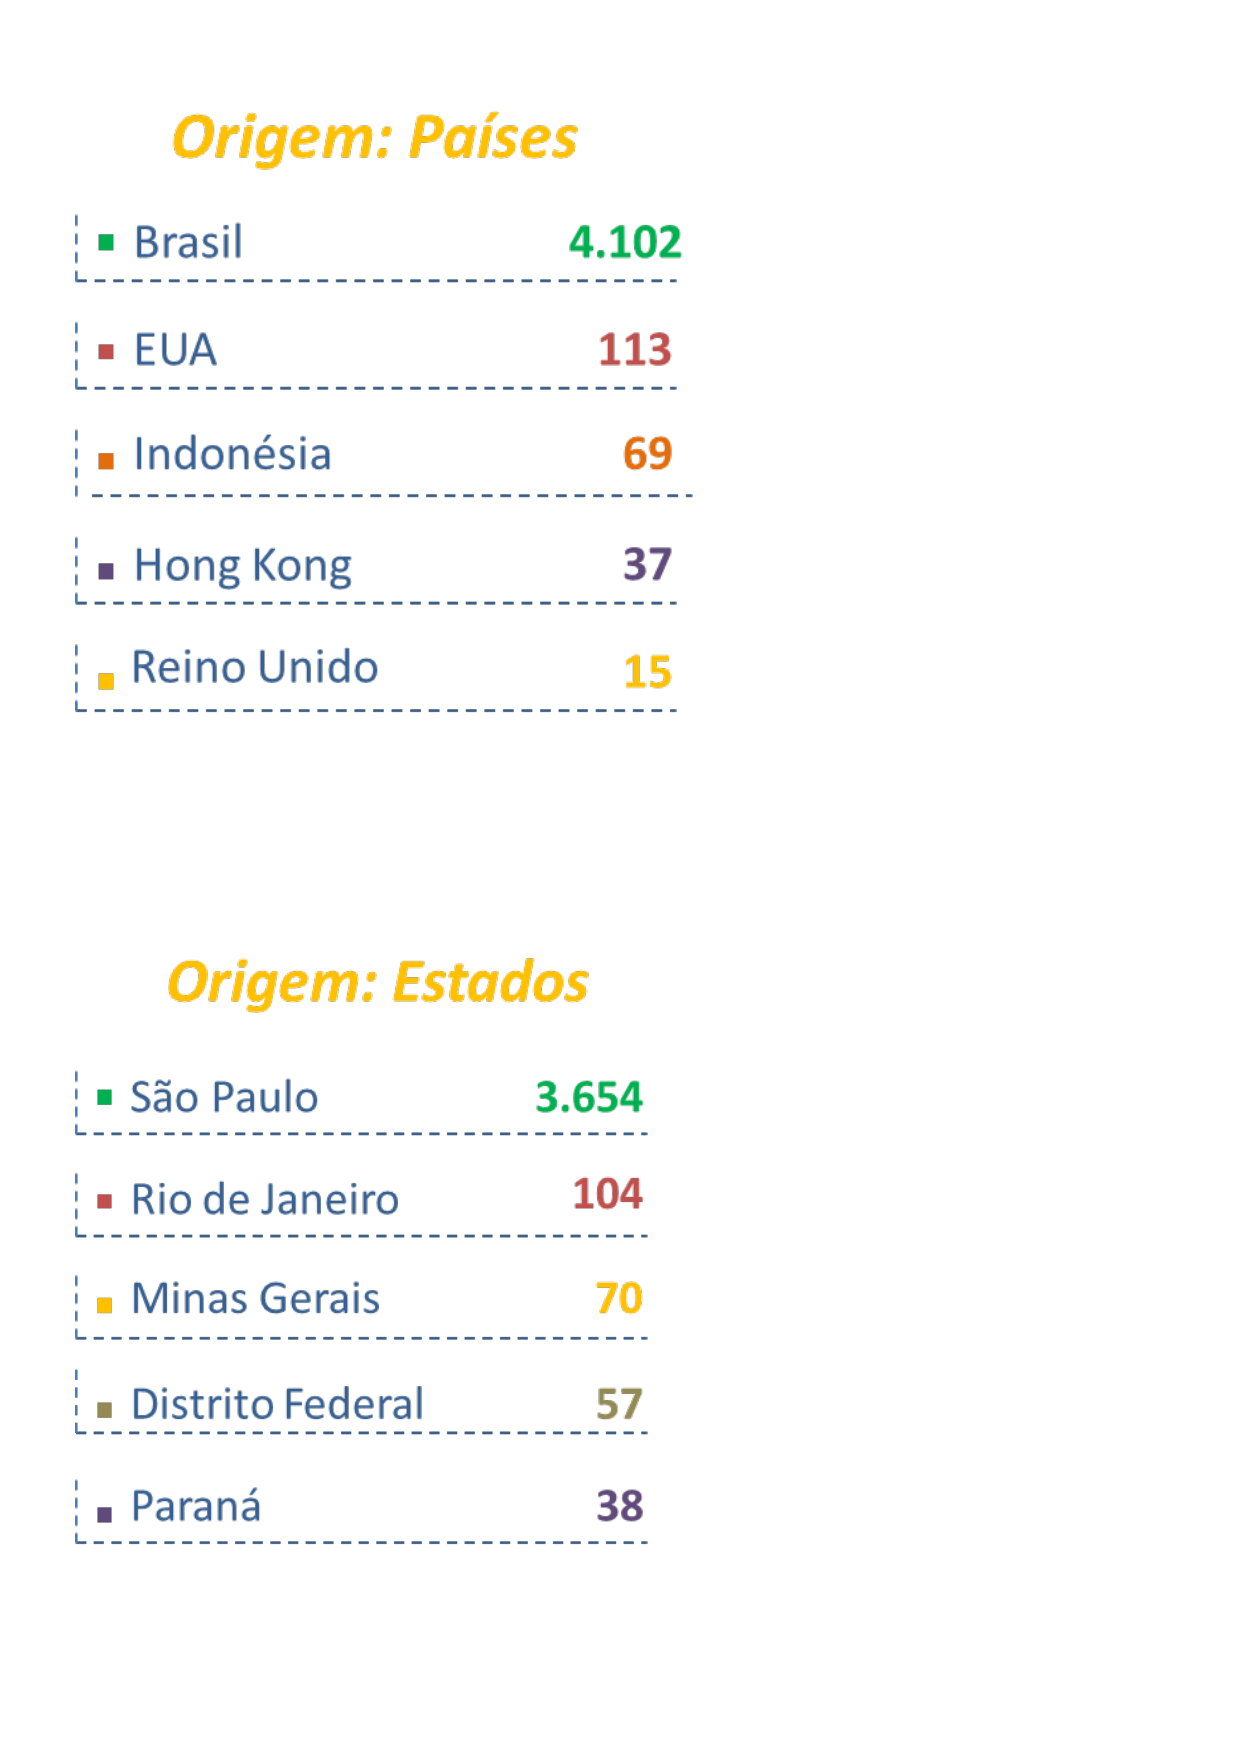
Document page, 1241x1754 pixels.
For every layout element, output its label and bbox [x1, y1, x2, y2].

picture [75, 75, 714, 732]
picture [75, 922, 673, 1563]
